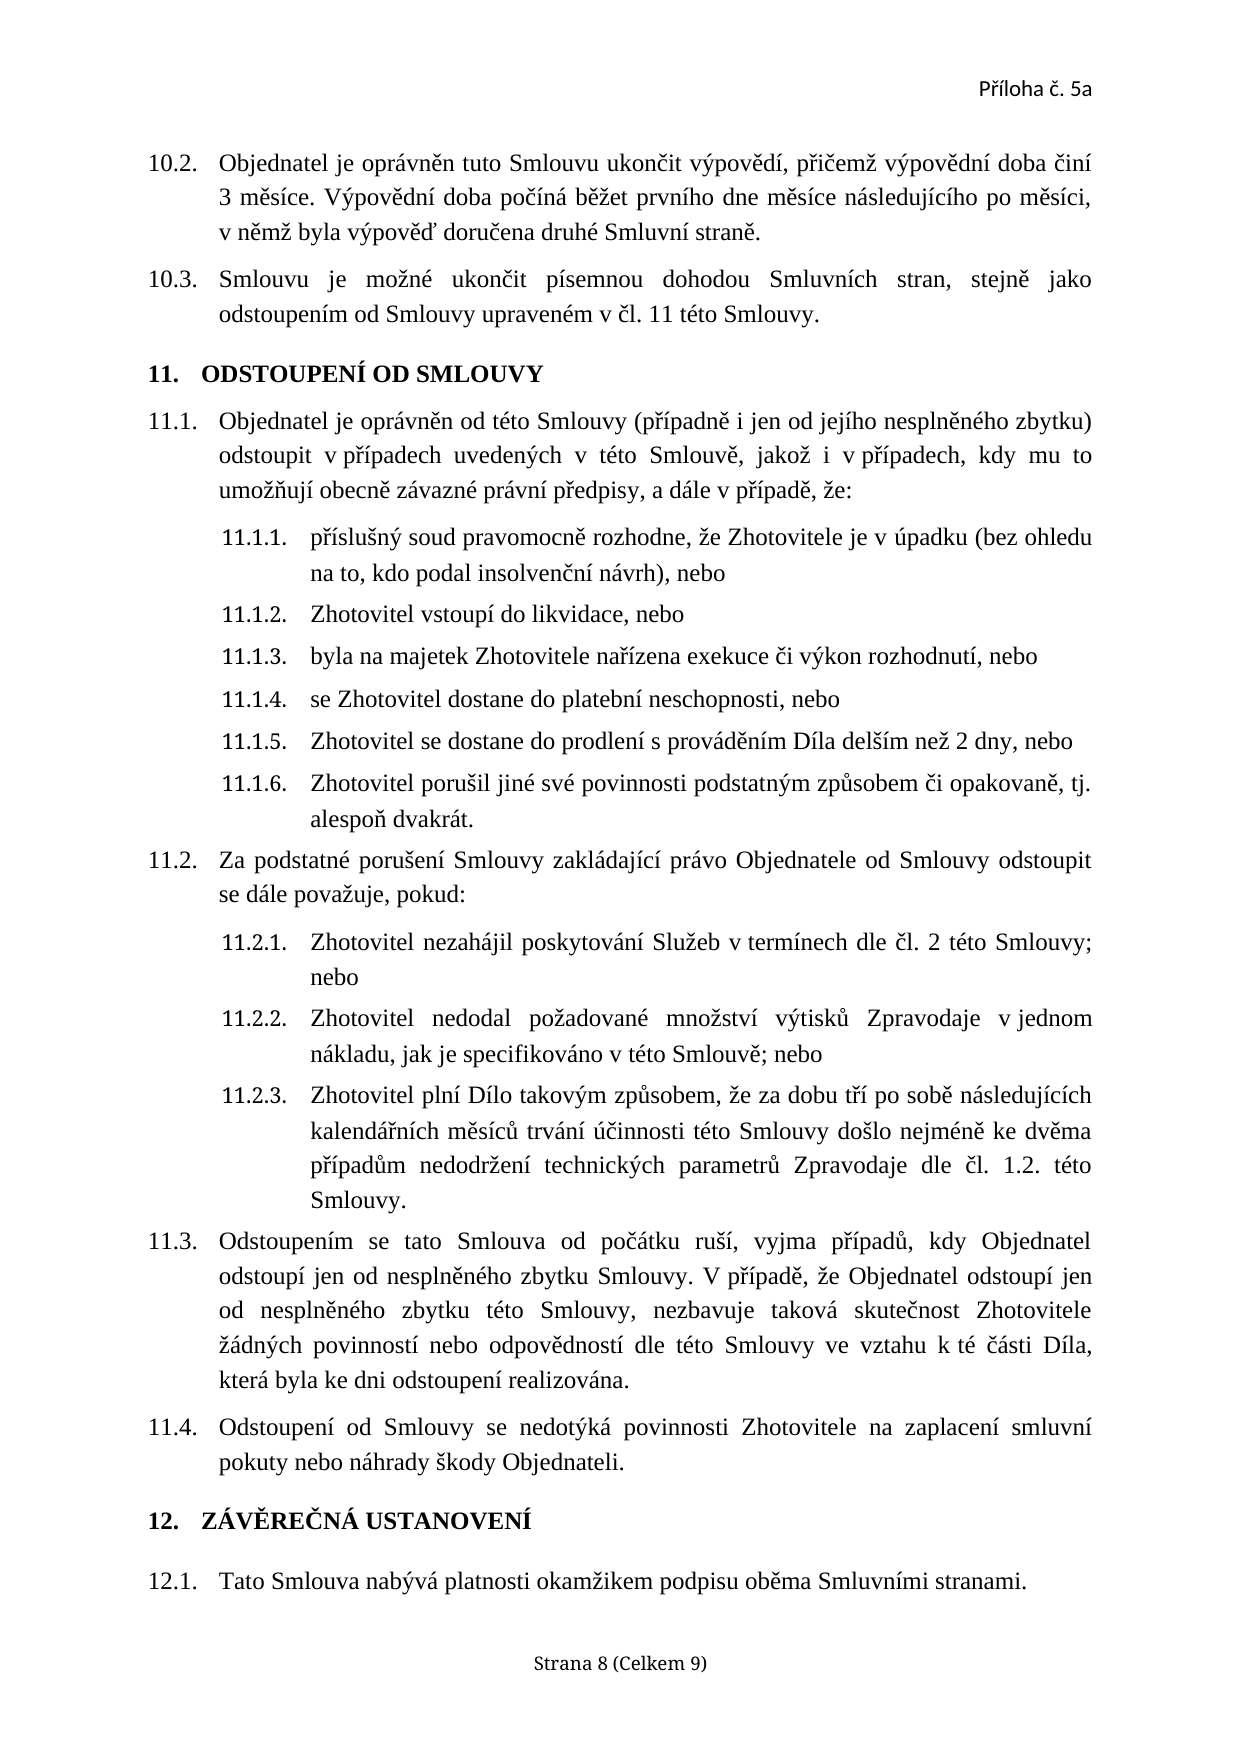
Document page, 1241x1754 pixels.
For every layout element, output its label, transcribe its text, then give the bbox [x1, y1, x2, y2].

list Zhotovitel porušil jiné své povinnosti podstatným způsobem či opakovaně, tj. alespoň dvakrát. [222, 768, 1092, 833]
list Zhotovitel plní Dílo takovým způsobem, že za dobu tří po sobě následujících kalendářních měsíců trvání účinnosti této Smlouvy došlo nejméně ke dvěma případům nedodržení technických parametrů Zpravodaje dle čl. 1.2. této Smlouvy. [222, 1080, 1092, 1214]
list Objednatel je oprávněn tuto Smlouvu ukončit výpovědí, přičemž výpovědní doba činí 3 měsíce. Výpovědní doba počíná běžet prvního dne měsíce následujícího po měsíci, v němž byla výpověď doručena druhé Smluvní straně. [148, 148, 1092, 246]
list Zhotovitel se dostane do prodlení s prováděním Díla delším než 2 dny, nebo [222, 726, 1092, 756]
list Zhotovitel nezahájil poskytování Služeb v termínech dle čl. 2 této Smlouvy; nebo [222, 927, 1092, 991]
subtitle Odstoupení od smlouvy [148, 359, 1092, 387]
list příslušný soud pravomocně rozhodne, že Zhotovitele je v úpadku (bez ohledu na to, kdo podal insolvenční návrh), nebo [222, 522, 1092, 587]
list Odstoupení od Smlouvy se nedotýká povinnosti Zhotovitele na zaplacení smluvní pokuty nebo náhrady škody Objednateli. [148, 1412, 1092, 1476]
list Tato Smlouva nabývá platnosti okamžikem podpisu oběma Smluvními stranami. [148, 1566, 1092, 1595]
list Zhotovitel vstoupí do likvidace, nebo [222, 599, 1092, 629]
list Objednatel je oprávněn od této Smlouvy (případně i jen od jejího nesplněného zbytku) odstoupit v případech uvedených v této Smlouvě, jakož i v případech, kdy mu to umožňují obecně závazné právní předpisy, a dále v případě, že: [148, 406, 1092, 504]
list Za podstatné porušení Smlouvy zakládající právo Objednatele od Smlouvy odstoupit se dále považuje, pokud: [148, 845, 1092, 908]
list se Zhotovitel dostane do platební neschopnosti, nebo [222, 684, 1092, 713]
list Smlouvu je možné ukončit písemnou dohodou Smluvních stran, stejně jako odstoupením od Smlouvy upraveném v čl. 11 této Smlouvy. [148, 264, 1092, 328]
list Odstoupením se tato Smlouva od počátku ruší, vyjma případů, kdy Objednatel odstoupí jen od nesplněného zbytku Smlouvy. V případě, že Objednatel odstoupí jen od nesplněného zbytku této Smlouvy, nezbavuje taková skutečnost Zhotovitele žádných povinností nebo odpovědností dle této Smlouvy ve vztahu k té části Díla, která byla ke dni odstoupení realizována. [148, 1226, 1092, 1394]
subtitle Závěrečná ustanovení [148, 1506, 1092, 1535]
list Zhotovitel nedodal požadované množství výtisků Zpravodaje v jednom nákladu, jak je specifikováno v této Smlouvě; nebo [222, 1003, 1092, 1068]
list byla na majetek Zhotovitele nařízena exekuce či výkon rozhodnutí, nebo [222, 641, 1092, 671]
